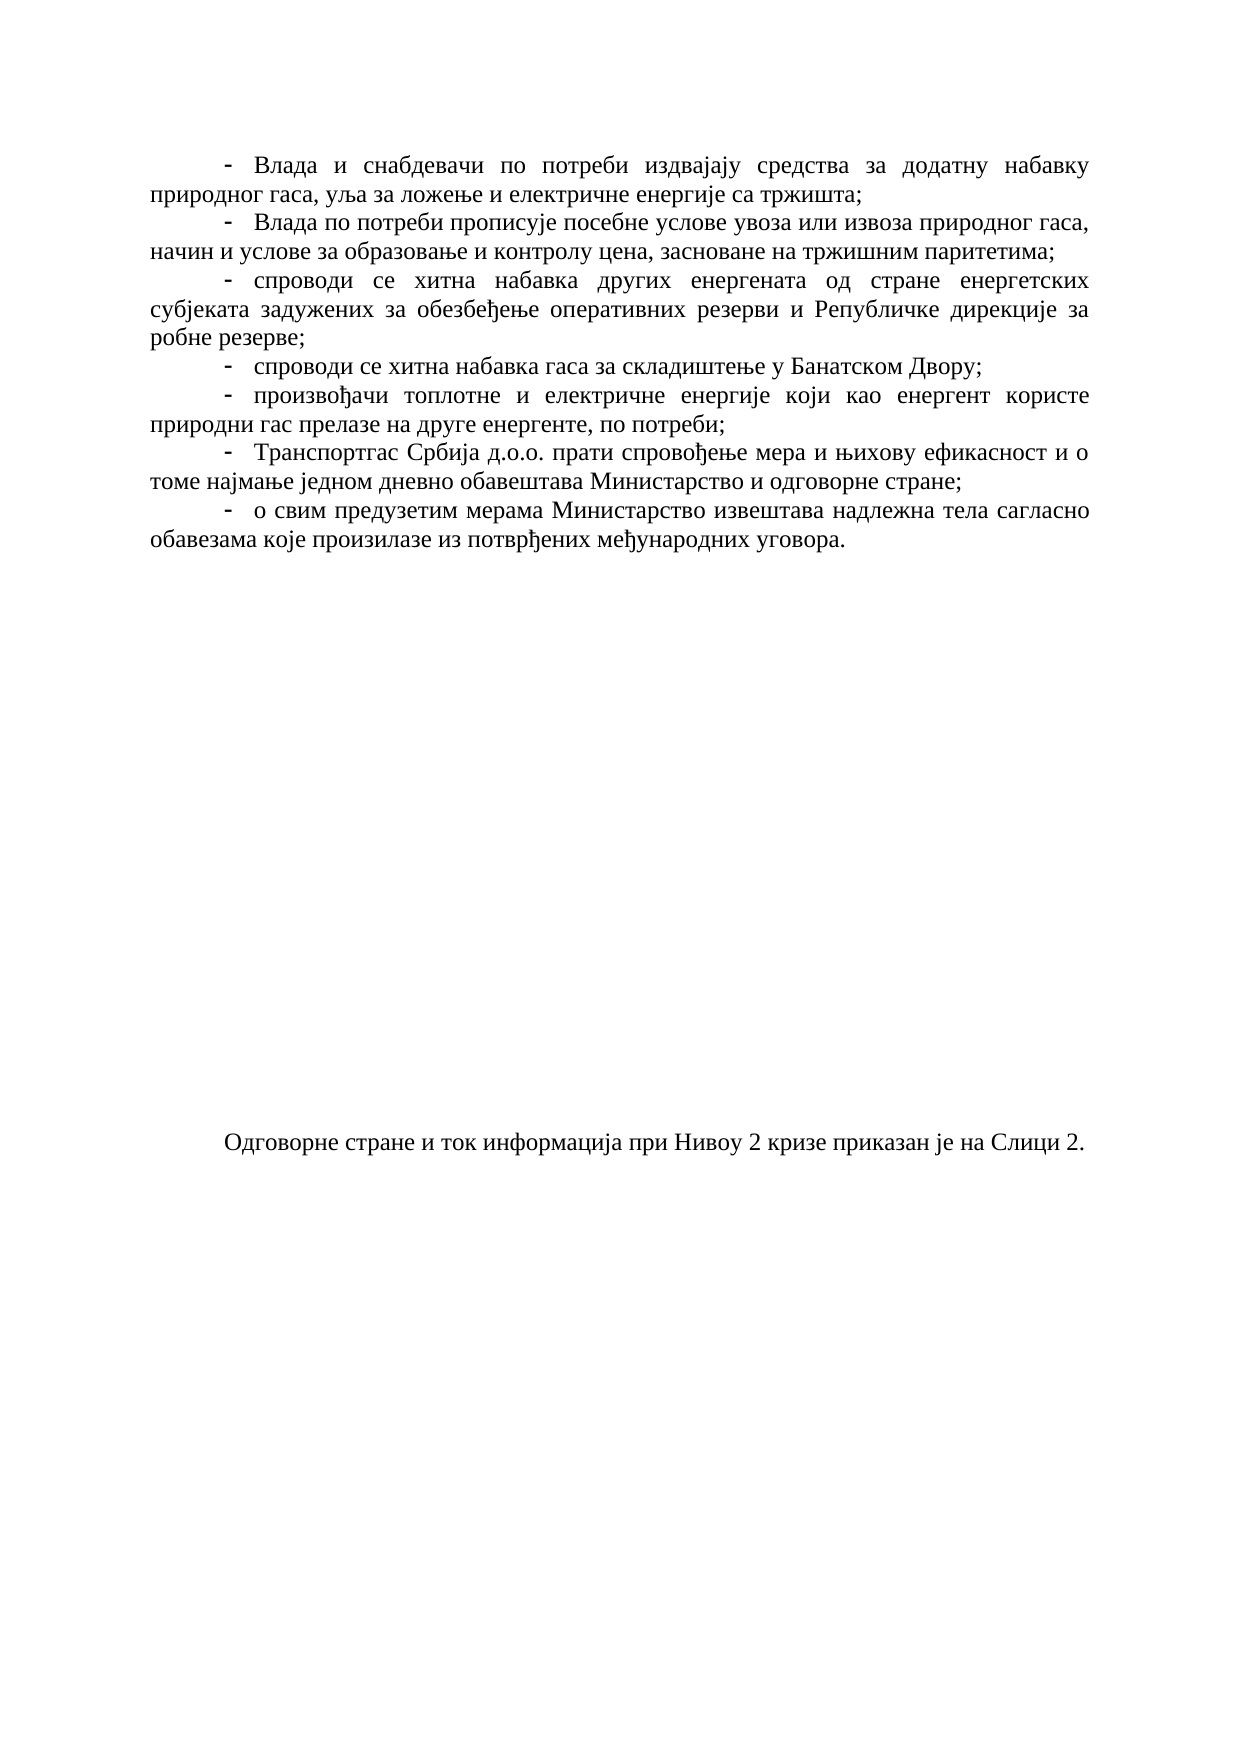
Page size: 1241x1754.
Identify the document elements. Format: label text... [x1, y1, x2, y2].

list Транспoртгас Србија д.о.о. прати спровођење мера и њихову ефикасност и о томе најмање једном дневно обавештава Министарство и одговорне стране; [150, 437, 1090, 495]
text Одговорне стране и ток информација при Нивoу 2 кризе приказан је на Слици 2. [150, 1127, 1090, 1156]
list спроводи се хитна набавка других енергената од стране енергетских субјеката задужених за обезбеђење оперативних резерви и Републичке дирекције за робне резерве; [150, 265, 1090, 351]
list произвођачи топлотне и електричне енергије који као енергент користе природни гас прелазе на друге енергенте, по потреби; [150, 380, 1090, 437]
list Влада и снабдевачи по потреби издвајају средства за додатну набавку природног гаса, уља за ложење и електричне енергије са тржишта; [150, 150, 1090, 207]
list о свим предузетим мерама Министарство извештава надлежна тела сагласно обавезама које произилазе из потврђених међународних уговора. [150, 495, 1090, 552]
list Влада по потреби прописује посебне услове увоза или извоза природног гаса, начин и услове за образовање и контролу цена, засноване на тржишним паритетима; [150, 207, 1090, 265]
list спроводи се хитна набавка гаса за складиштење у Банатском Двору; [150, 351, 1090, 380]
